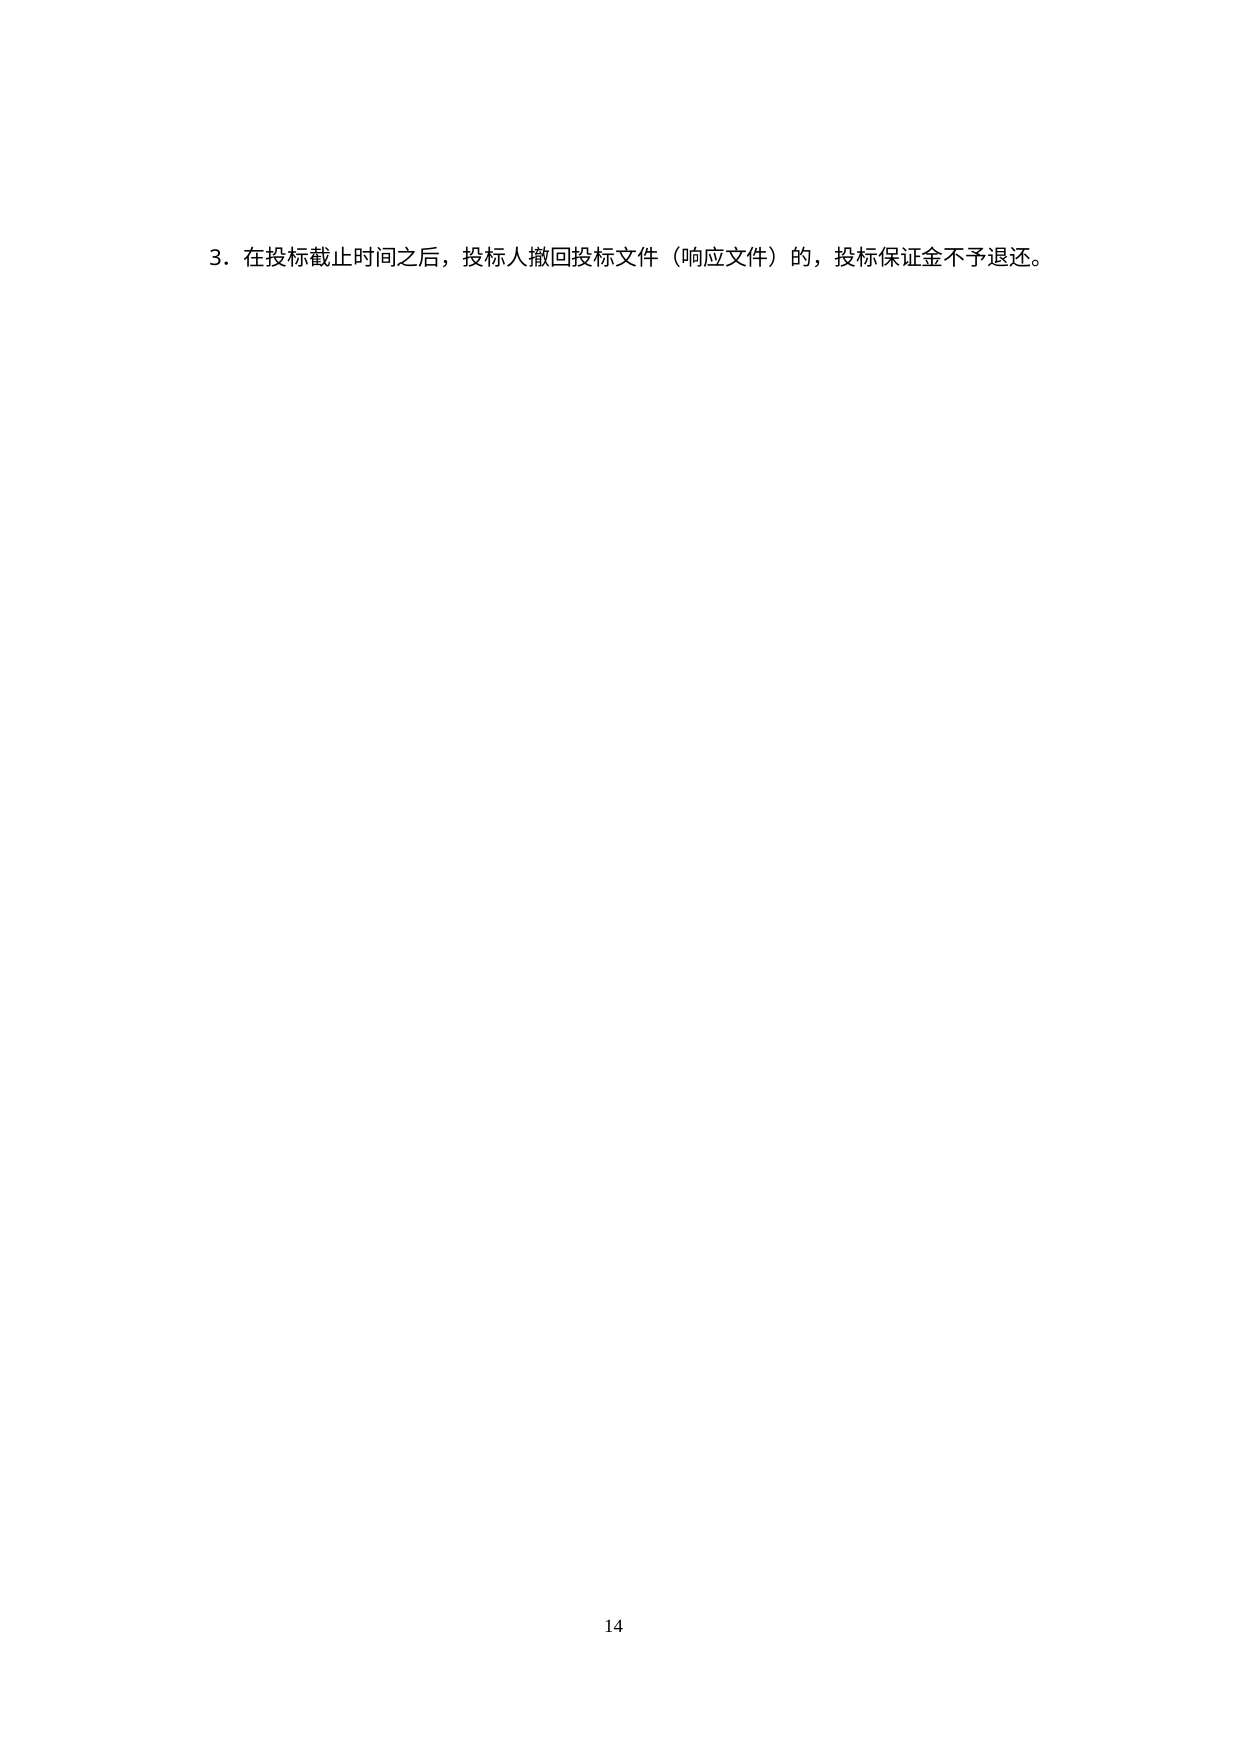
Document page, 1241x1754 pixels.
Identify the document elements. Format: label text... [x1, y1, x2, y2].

text 3．在投标截止时间之后，投标人撤回投标文件（响应文件）的，投标保证金不予退还。 [165, 218, 1075, 277]
